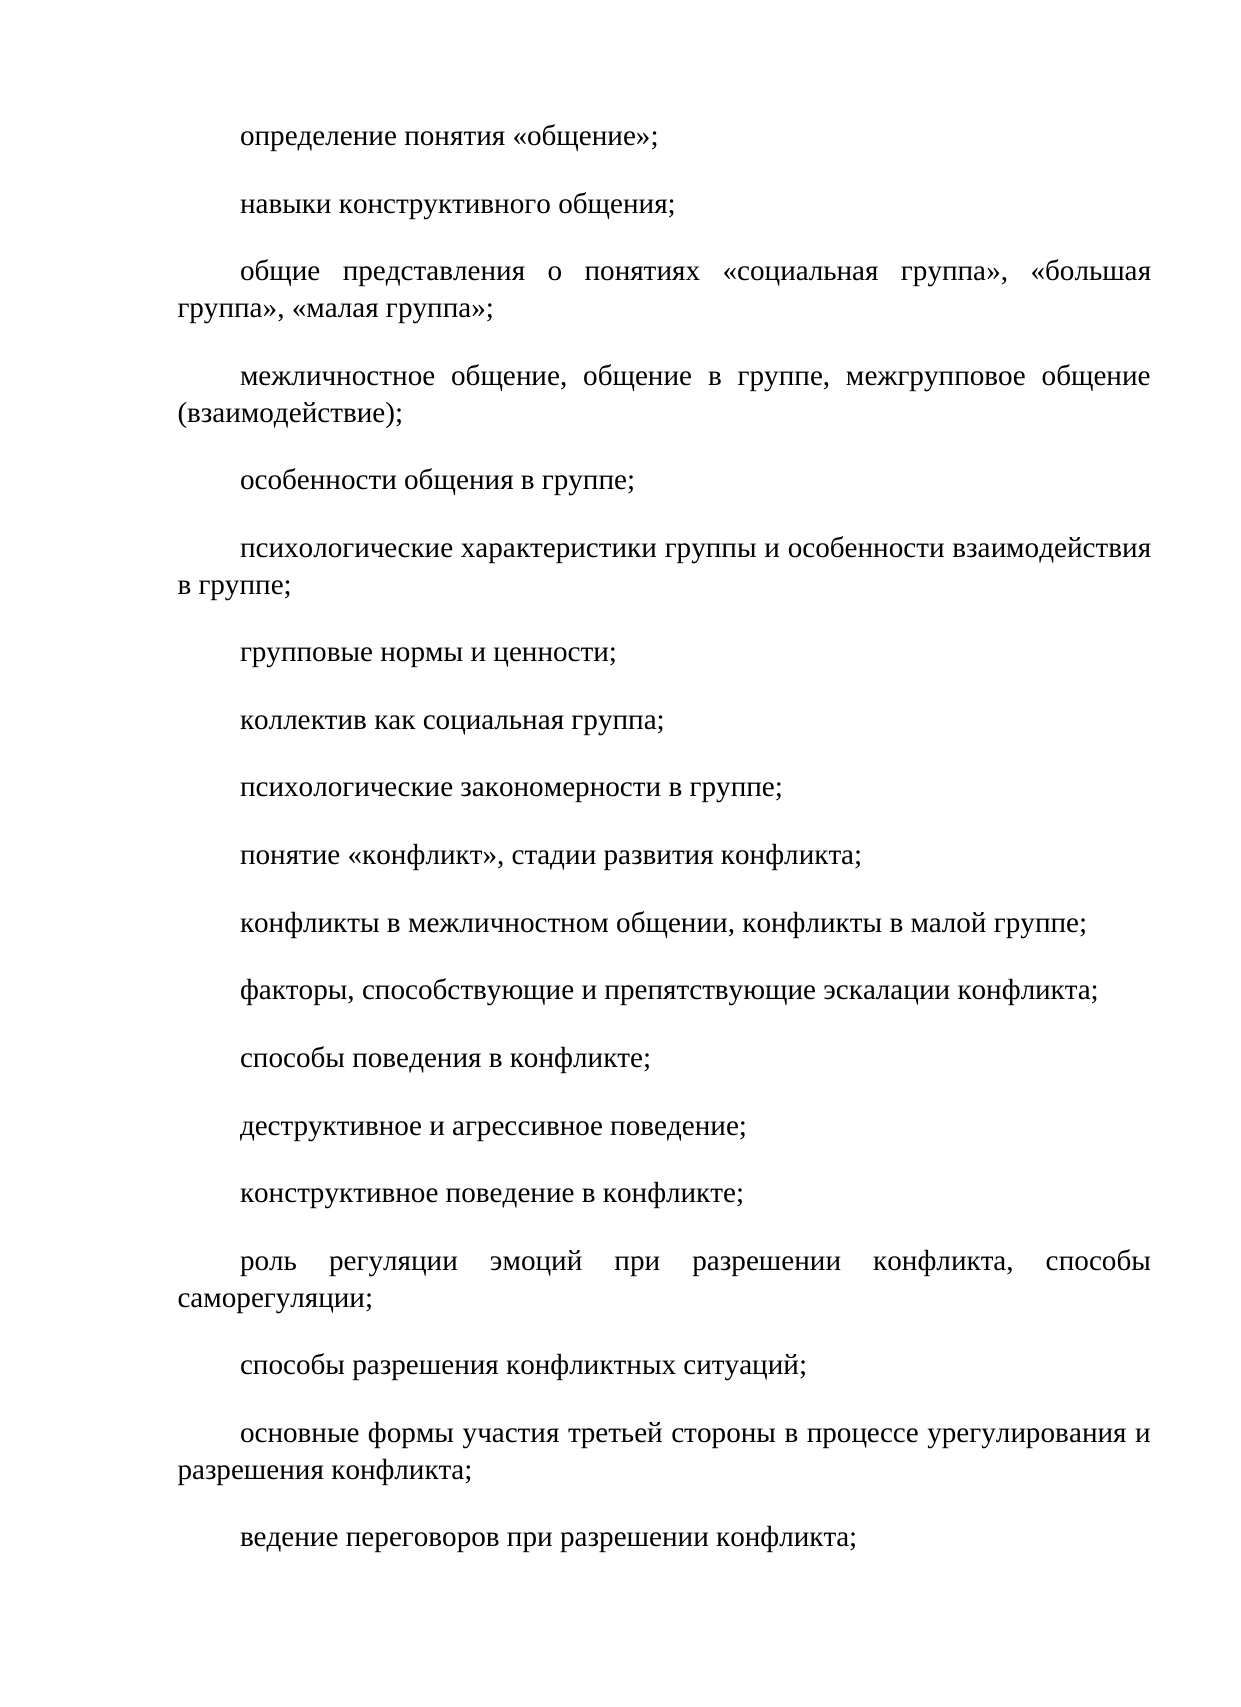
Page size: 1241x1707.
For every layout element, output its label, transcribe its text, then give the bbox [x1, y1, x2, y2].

text основные формы участия третьей стороны в процессе урегулирования и разрешения конфликта; [177, 1415, 1152, 1485]
text ведение переговоров при разрешении конфликта; [177, 1519, 1152, 1553]
text способы разрешения конфликтных ситуаций; [177, 1347, 1152, 1381]
text деструктивное и агрессивное поведение; [177, 1108, 1152, 1141]
text навыки конструктивного общения; [177, 186, 1152, 219]
text роль регуляции эмоций при разрешении конфликта, способы саморегуляции; [177, 1243, 1152, 1313]
text конфликты в межличностном общении, конфликты в малой группе; [177, 905, 1152, 938]
text общие представления о понятиях «социальная группа», «большая группа», «малая группа»; [177, 253, 1152, 324]
text коллектив как социальная группа; [177, 702, 1152, 736]
text конструктивное поведение в конфликте; [177, 1175, 1152, 1209]
text психологические закономерности в группе; [177, 769, 1152, 803]
text групповые нормы и ценности; [177, 634, 1152, 668]
text психологические характеристики группы и особенности взаимодействия в группе; [177, 530, 1152, 600]
text факторы, способствующие и препятствующие эскалации конфликта; [177, 972, 1152, 1006]
text понятие «конфликт», стадии развития конфликта; [177, 837, 1152, 871]
text способы поведения в конфликте; [177, 1040, 1152, 1073]
text определение понятия «общение»; [177, 118, 1152, 152]
text особенности общения в группе; [177, 462, 1152, 496]
text межличностное общение, общение в группе, межгрупповое общение (взаимодействие); [177, 358, 1152, 428]
